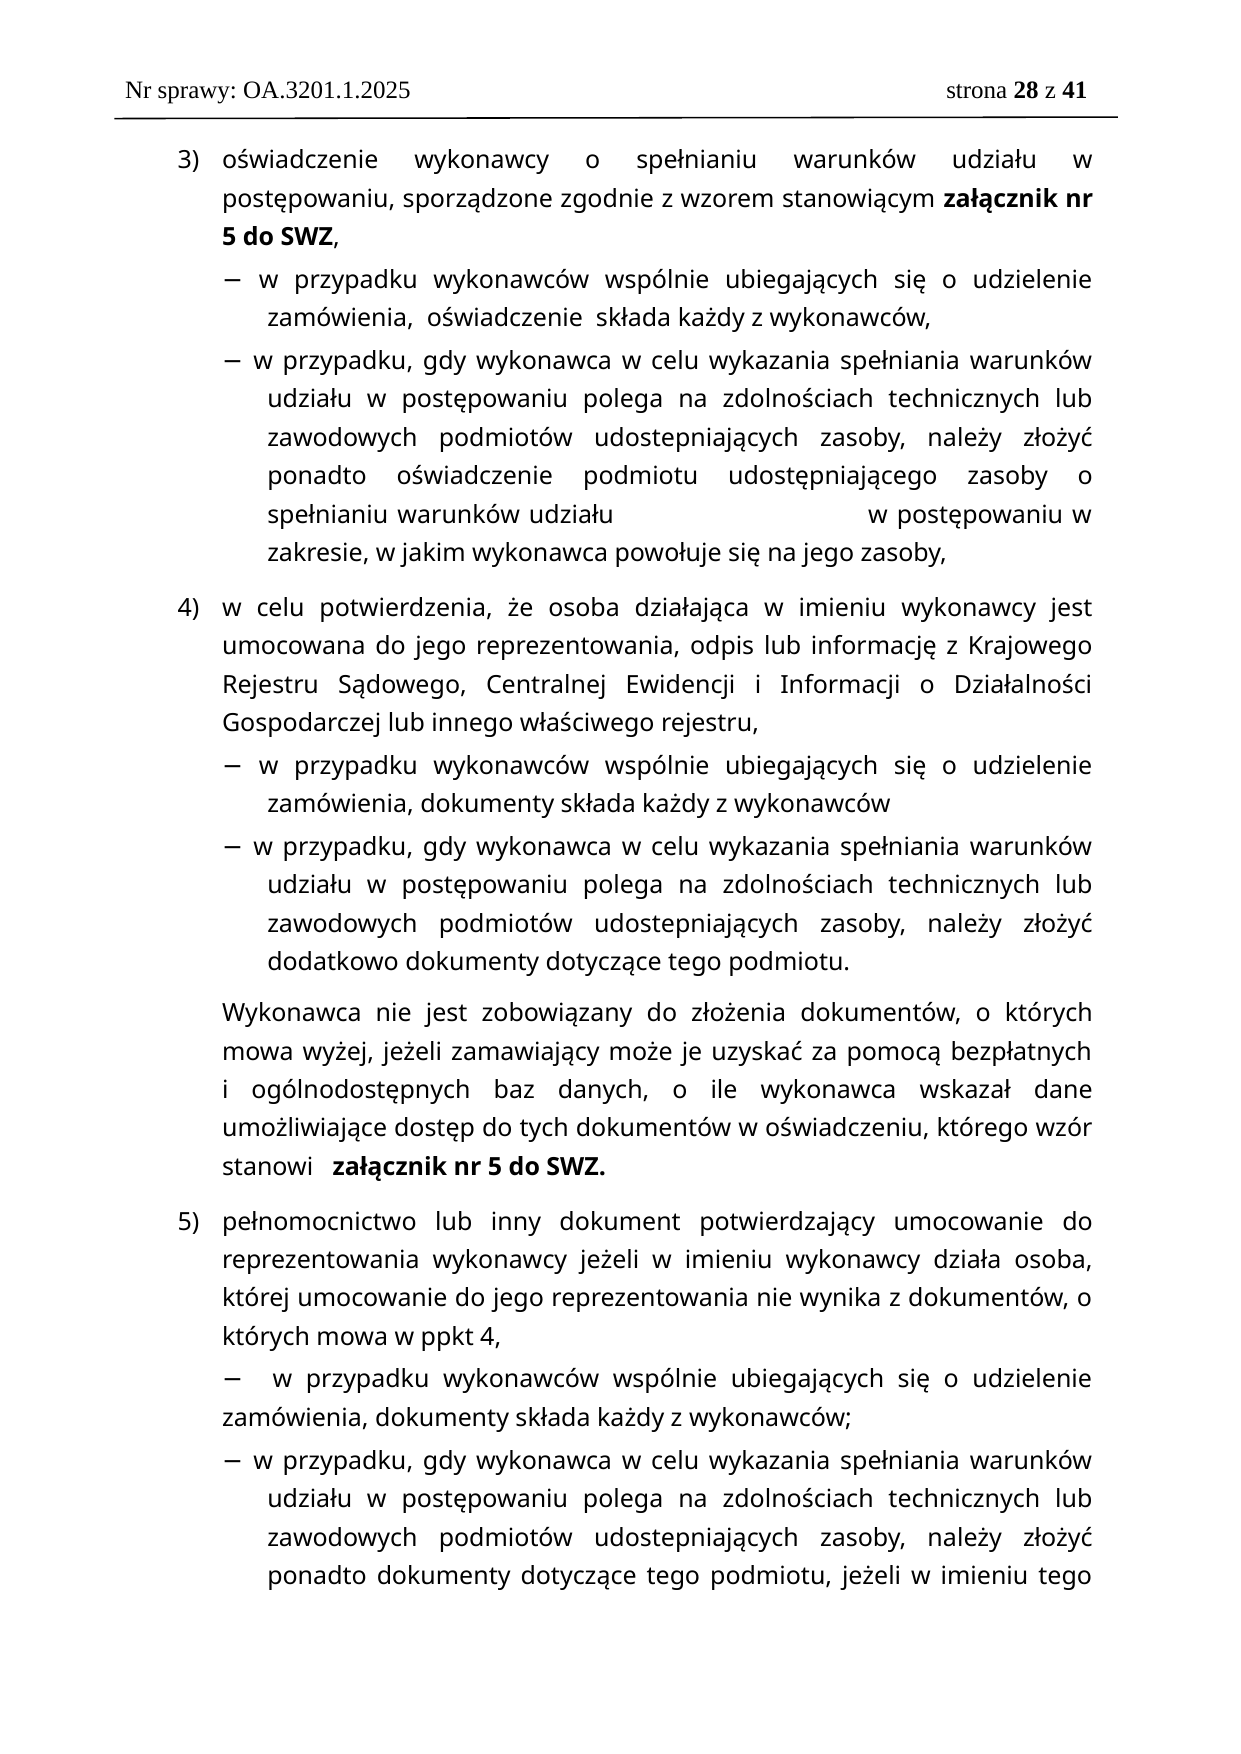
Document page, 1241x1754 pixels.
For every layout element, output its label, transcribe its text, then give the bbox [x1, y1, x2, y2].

text Wykonawca nie jest zobowiązany do złożenia dokumentów, o których mowa wyżej, jeżeli zamawiający może je uzyskać za pomocą bezpłatnych i ogólnodostępnych baz danych, o ile wykonawca wskazał dane umożliwiające dostęp do tych dokumentów w oświadczeniu, którego wzór stanowi załącznik nr 5 do SWZ. [222, 995, 1093, 1183]
text − w przypadku, gdy wykonawca w celu wykazania spełniania warunków udziału w postępowaniu polega na zdolnościach technicznych lub zawodowych podmiotów udostepniających zasoby, należy złożyć dodatkowo dokumenty dotyczące tego podmiotu. [222, 828, 1093, 978]
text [222, 1442, 1093, 1592]
text − w przypadku, gdy wykonawca w celu wykazania spełniania warunków udziału w postępowaniu polega na zdolnościach technicznych lub zawodowych podmiotów udostepniających zasoby, należy złożyć ponadto oświadczenie podmiotu udostępniającego zasoby o spełnianiu warunków udziału w postępowaniu w zakresie, w jakim wykonawca powołuje się na jego zasoby, [222, 343, 1093, 569]
list w celu potwierdzenia, że osoba działająca w imieniu wykonawcy jest umocowana do jego reprezentowania, odpis lub informację z Krajowego Rejestru Sądowego, Centralnej Ewidencji i Informacji o Działalności Gospodarczej lub innego właściwego rejestru, [177, 589, 1093, 739]
list pełnomocnictwo lub inny dokument potwierdzający umocowanie do reprezentowania wykonawcy jeżeli w imieniu wykonawcy działa osoba, której umocowanie do jego reprezentowania nie wynika z dokumentów, o których mowa w ppkt 4, [177, 1203, 1093, 1353]
text − w przypadku wykonawców wspólnie ubiegających się o udzielenie zamówienia, oświadczenie składa każdy z wykonawców, [222, 262, 1093, 334]
list oświadczenie wykonawcy o spełnianiu warunków udziału w postępowaniu, sporządzone zgodnie z wzorem stanowiącym załącznik nr 5 do SWZ, [177, 142, 1093, 253]
text − w przypadku wykonawców wspólnie ubiegających się o udzielenie zamówienia, dokumenty składa każdy z wykonawców [222, 747, 1093, 820]
text − w przypadku wykonawców wspólnie ubiegających się o udzielenie zamówienia, dokumenty składa każdy z wykonawców; [222, 1361, 1093, 1434]
